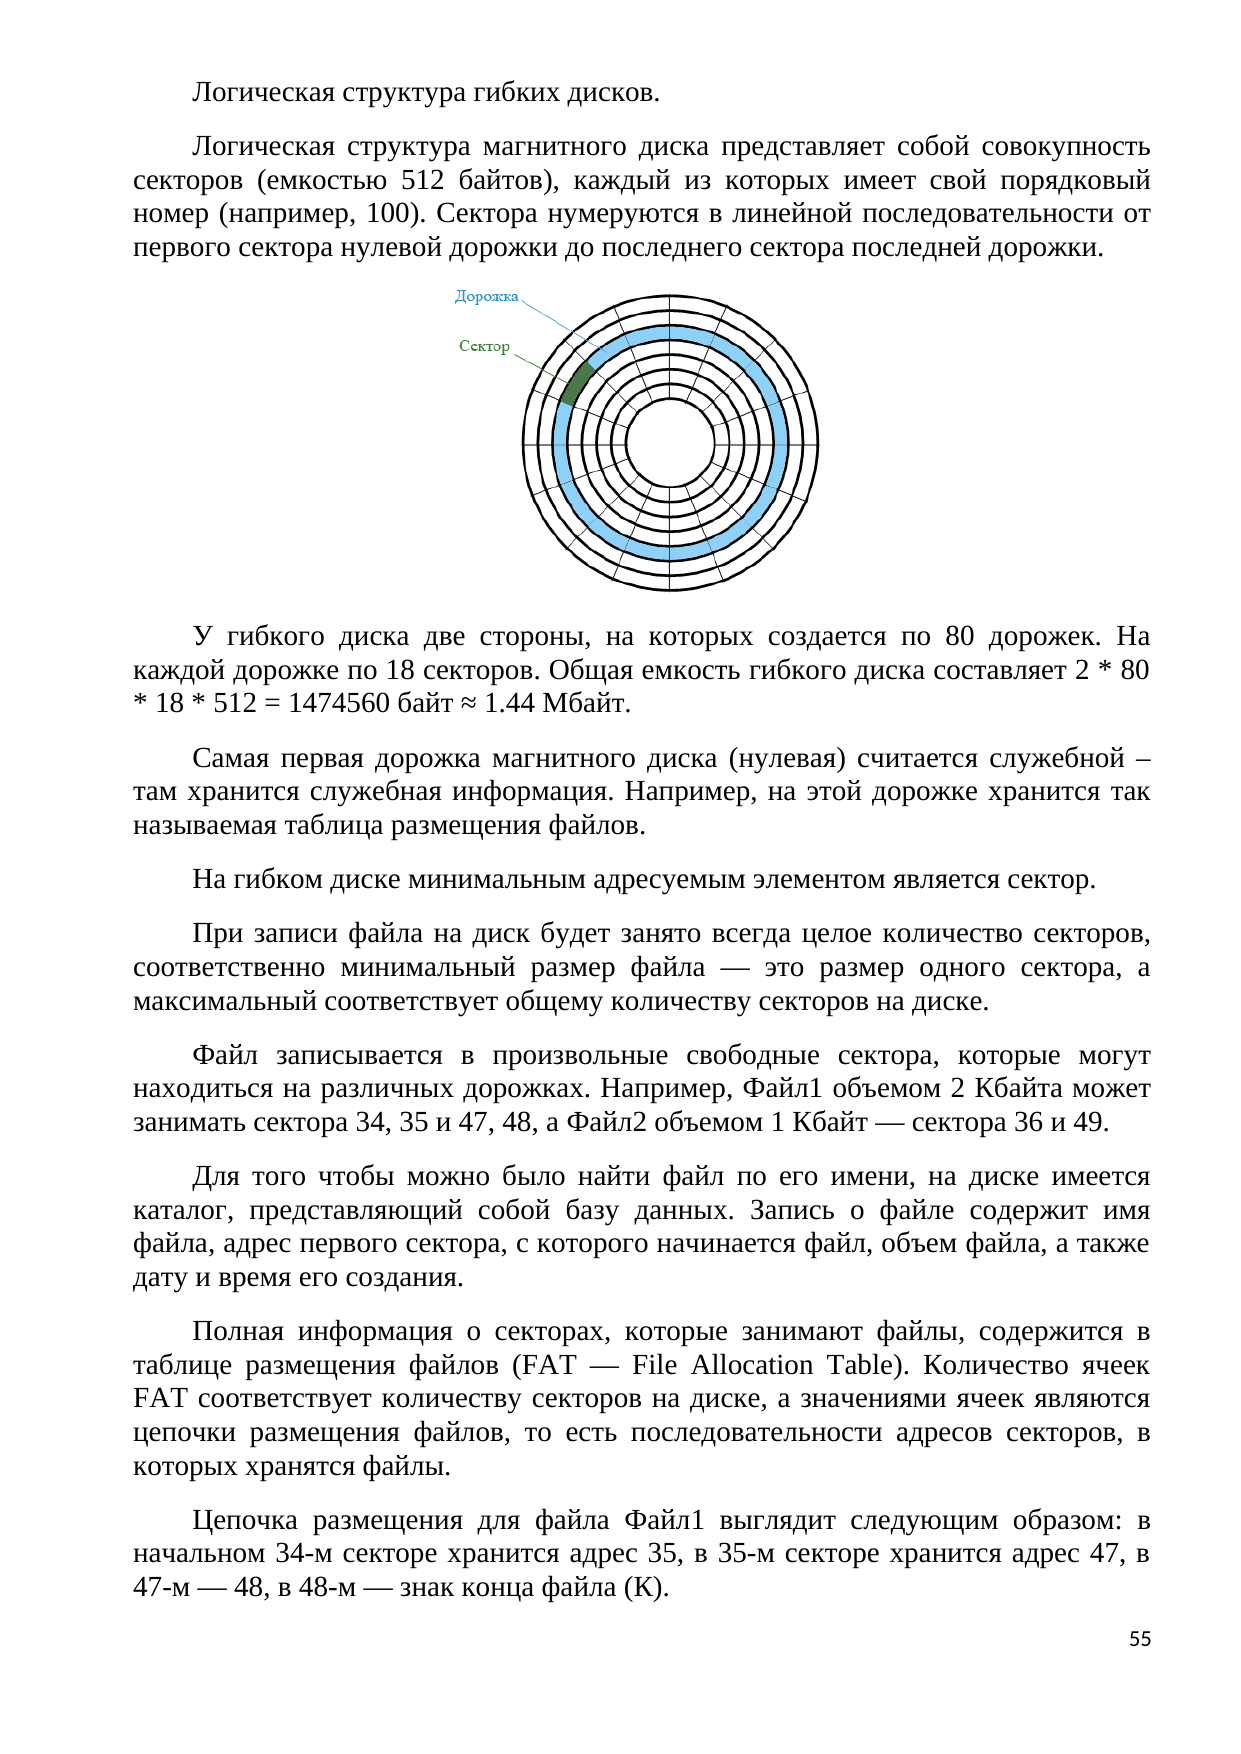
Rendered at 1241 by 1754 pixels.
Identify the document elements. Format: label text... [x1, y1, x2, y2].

text Полная информация о секторах, которые занимают файлы, содержится в таблице размещения файлов (FAT — File Allocation Table). Количество ячеек FAT соответствует количеству секторов на диске, а значениями ячеек являются цепочки размещения файлов, то есть последовательности адресов секторов, в которых хранятся файлы. [133, 1313, 1152, 1481]
text Для того чтобы можно было найти файл по его имени, на диске имеется каталог, представляющий собой базу данных. Запись о файле содержит имя файла, адрес первого сектора, с которого начинается файл, объем файла, а также дату и время его создания. [133, 1158, 1152, 1293]
text Логическая структура магнитного диска представляет собой совокупность секторов (емкостью 512 байтов), каждый из которых имеет свой порядковый номер (например, 100). Сектора нумеруются в линейной последовательности от первого сектора нулевой дорожки до последнего сектора последней дорожки. [133, 128, 1152, 262]
text Самая первая дорожка магнитного диска (нулевая) считается служебной – там хранится служебная информация. Например, на этой дорожке хранится так называемая таблица размещения файлов. [133, 740, 1152, 840]
text Цепочка размещения для файла Файл1 выглядит следующим образом: в начальном 34-м секторе хранится адрес 35, в 35-м секторе хранится адрес 47, в 47-м — 48, в 48-м — знак конца файла (К). [133, 1502, 1152, 1603]
text У гибкого диска две стороны, на которых создается по 80 дорожек. На каждой дорожке по 18 секторов. Общая емкость гибкого диска составляет 2 * 80 * 18 * 512 = 1474560 байт ≈ 1.44 Мбайт. [133, 618, 1152, 719]
picture [447, 283, 824, 598]
text Логическая структура гибких дисков. [133, 74, 1152, 107]
text Файл записывается в произвольные свободные сектора, которые могут находиться на различных дорожках. Например, Файл1 объемом 2 Кбайта может занимать сектора 34, 35 и 47, 48, а Файл2 объемом 1 Кбайт — сектора 36 и 49. [133, 1037, 1152, 1138]
text На гибком диске минимальным адресуемым элементом является сектор. [133, 861, 1152, 895]
text При записи файла на диск будет занято всегда целое количество секторов, соответственно минимальный размер файла — это размер одного сектора, а максимальный соответствует общему количеству секторов на диске. [133, 916, 1152, 1016]
